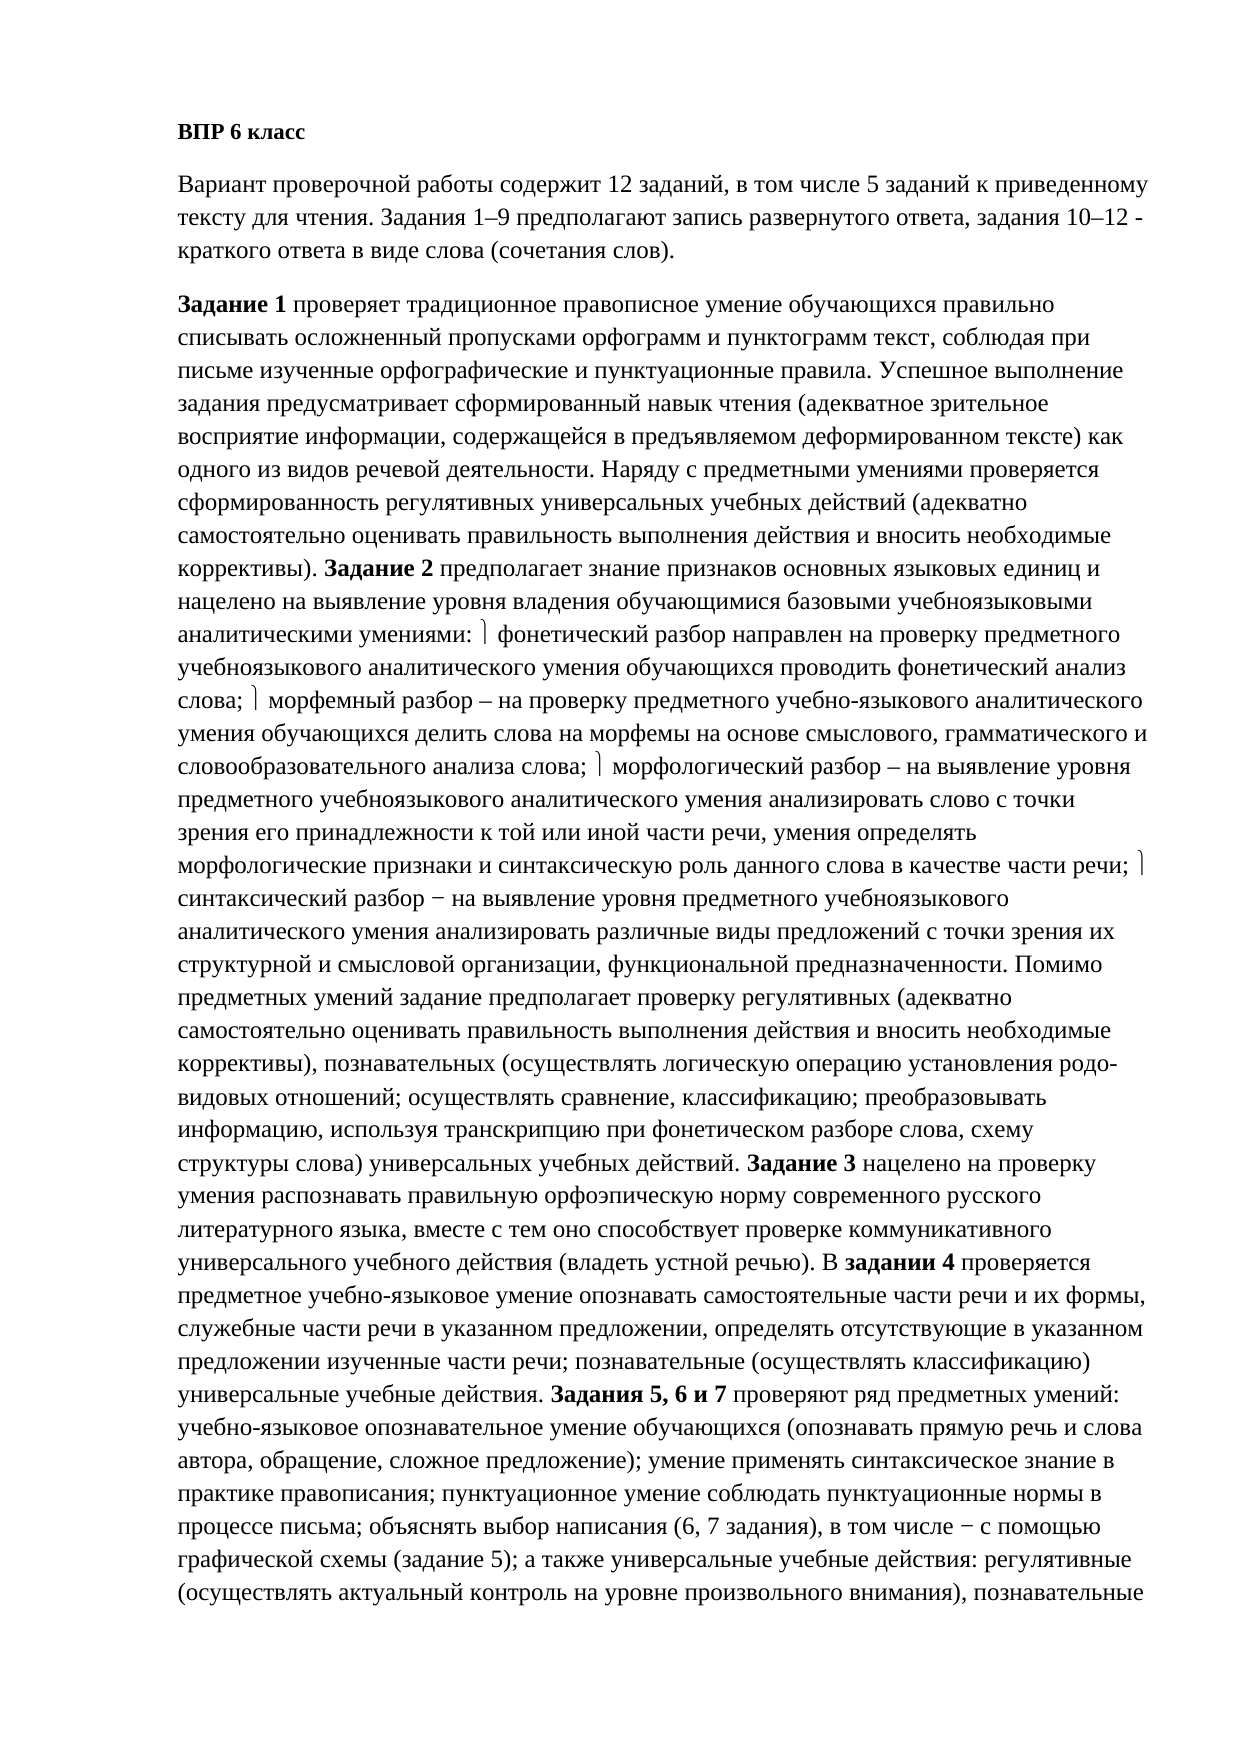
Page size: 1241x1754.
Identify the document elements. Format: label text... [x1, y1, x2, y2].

text Вариант проверочной работы содержит 12 заданий, в том числе 5 заданий к приведенному тексту для чтения. Задания 1–9 предполагают запись развернутого ответа, задания 10–12 - краткого ответа в виде слова (сочетания слов). [177, 169, 1152, 264]
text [177, 289, 1152, 1606]
text ВПР 6 класс [177, 118, 1152, 144]
